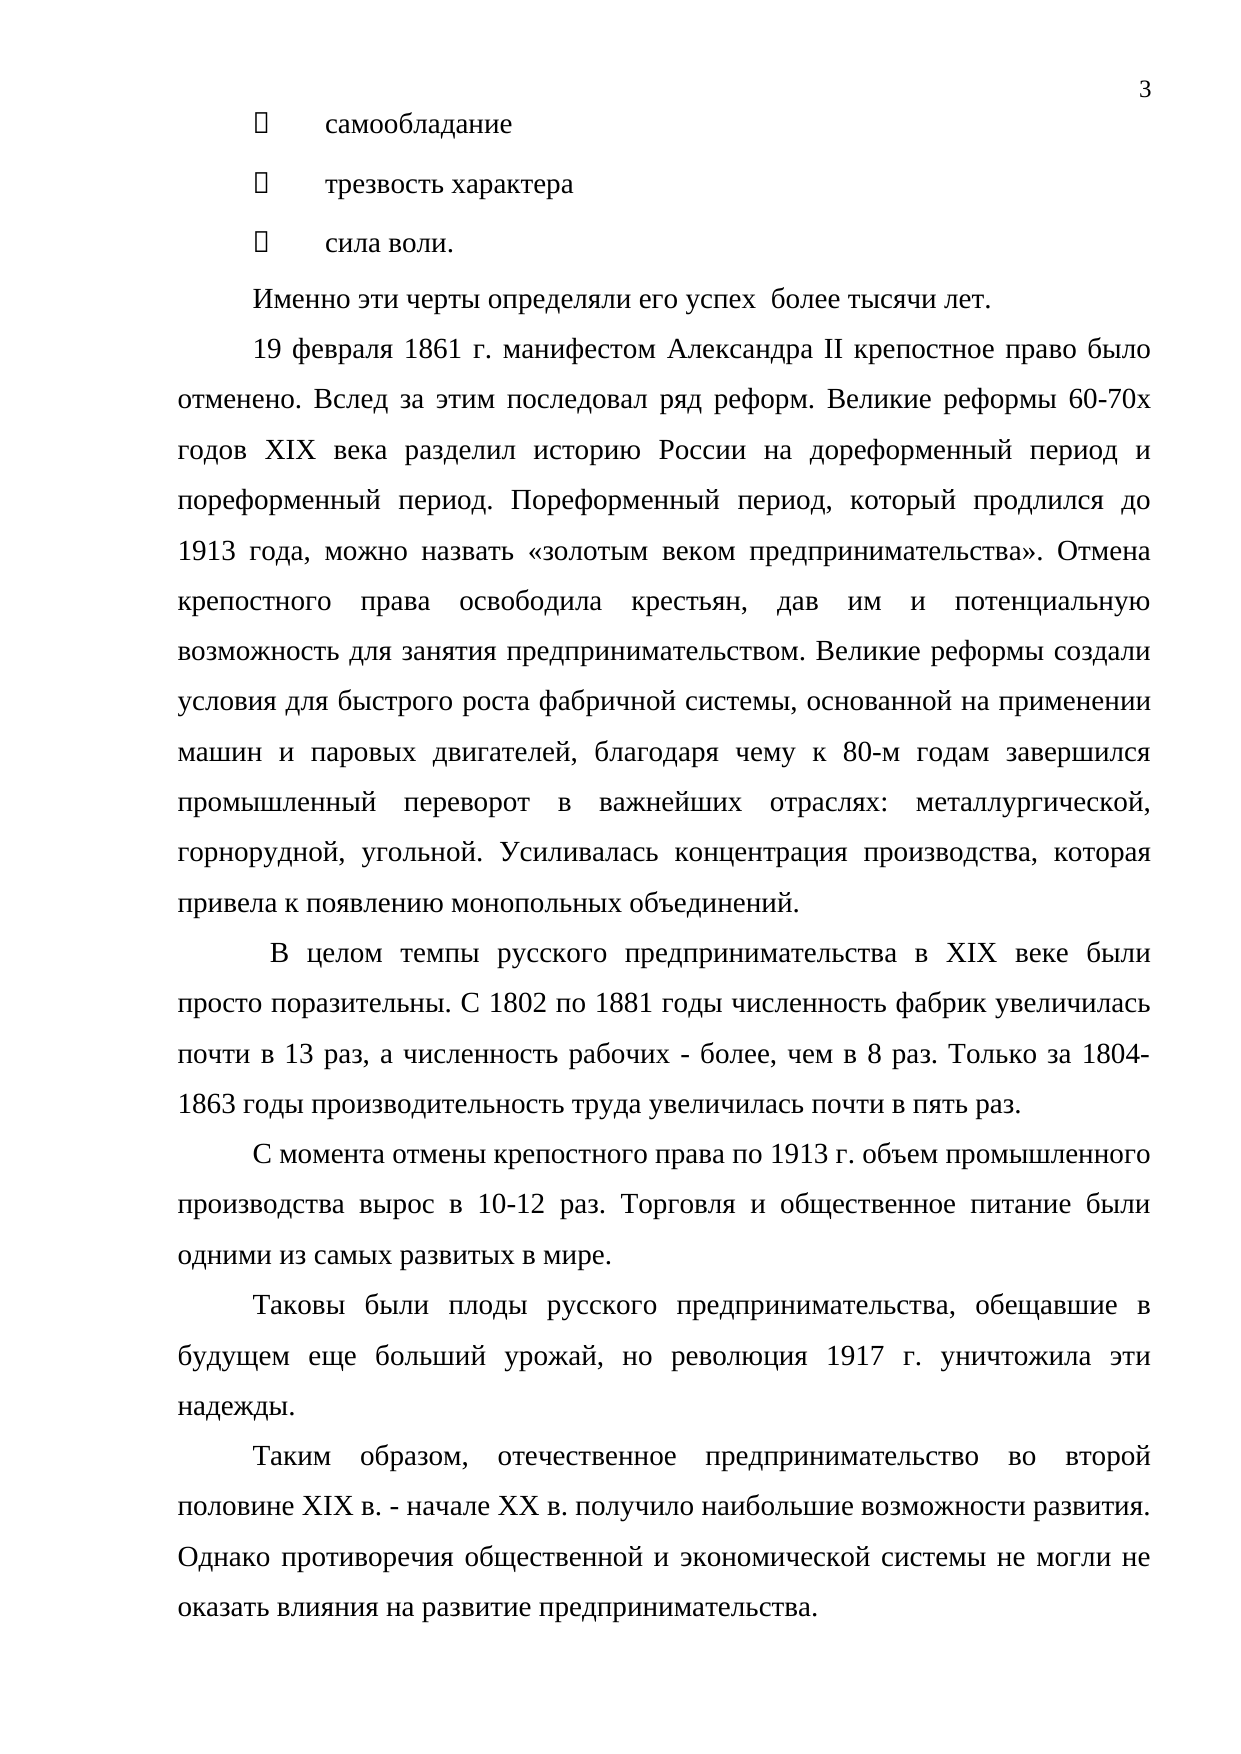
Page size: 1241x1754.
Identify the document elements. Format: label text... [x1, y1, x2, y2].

text С момента отмены крепостного права по 1913 г. объем промышленного производства вырос в 10-12 раз. Торговля и общественное питание были одними из самых развитых в мире. [177, 1136, 1152, 1271]
text В целом темпы русского предпринимательства в XIX веке были просто поразительны. С 1802 по 1881 годы численность фабрик увеличилась почти в 13 раз, а численность рабочих - более, чем в 8 раз. Только за 1804-1863 годы производительность труда увеличилась почти в пять раз. [177, 935, 1152, 1119]
list сила воли. [177, 222, 1152, 261]
text Таким образом, отечественное предпринимательство во второй половине XIX в. - начале XX в. получило наибольшие возможности развития. Однако противоречия общественной и экономической системы не могли не оказать влияния на развитие предпринимательства. [177, 1438, 1152, 1623]
list трезвость характера [177, 162, 1152, 202]
list самообладание [177, 103, 1152, 142]
text 19 февраля 1861 г. манифестом Александра II крепостное право было отменено. Вслед за этим последовал ряд реформ. Великие реформы 60-70х годов XIX века разделил историю России на дореформенный период и пореформенный период. Пореформенный период, который продлился до 1913 года, можно назвать «золотым веком предпринимательства». Отмена крепостного права освободила крестьян, дав им и потенциальную возможность для занятия предпринимательством. Великие реформы создали условия для быстрого роста фабричной системы, основанной на применении машин и паровых двигателей, благодаря чему к 80-м годам завершился промышленный переворот в важнейших отраслях: металлургической, горнорудной, угольной. Усиливалась концентрация производства, которая привела к появлению монопольных объединений. [177, 331, 1152, 918]
text Таковы были плоды русского предпринимательства, обещавшие в будущем еще больший урожай, но революция 1917 г. уничтожила эти надежды. [177, 1287, 1152, 1421]
text Именно эти черты определяли его успех более тысячи лет. [177, 281, 1152, 314]
